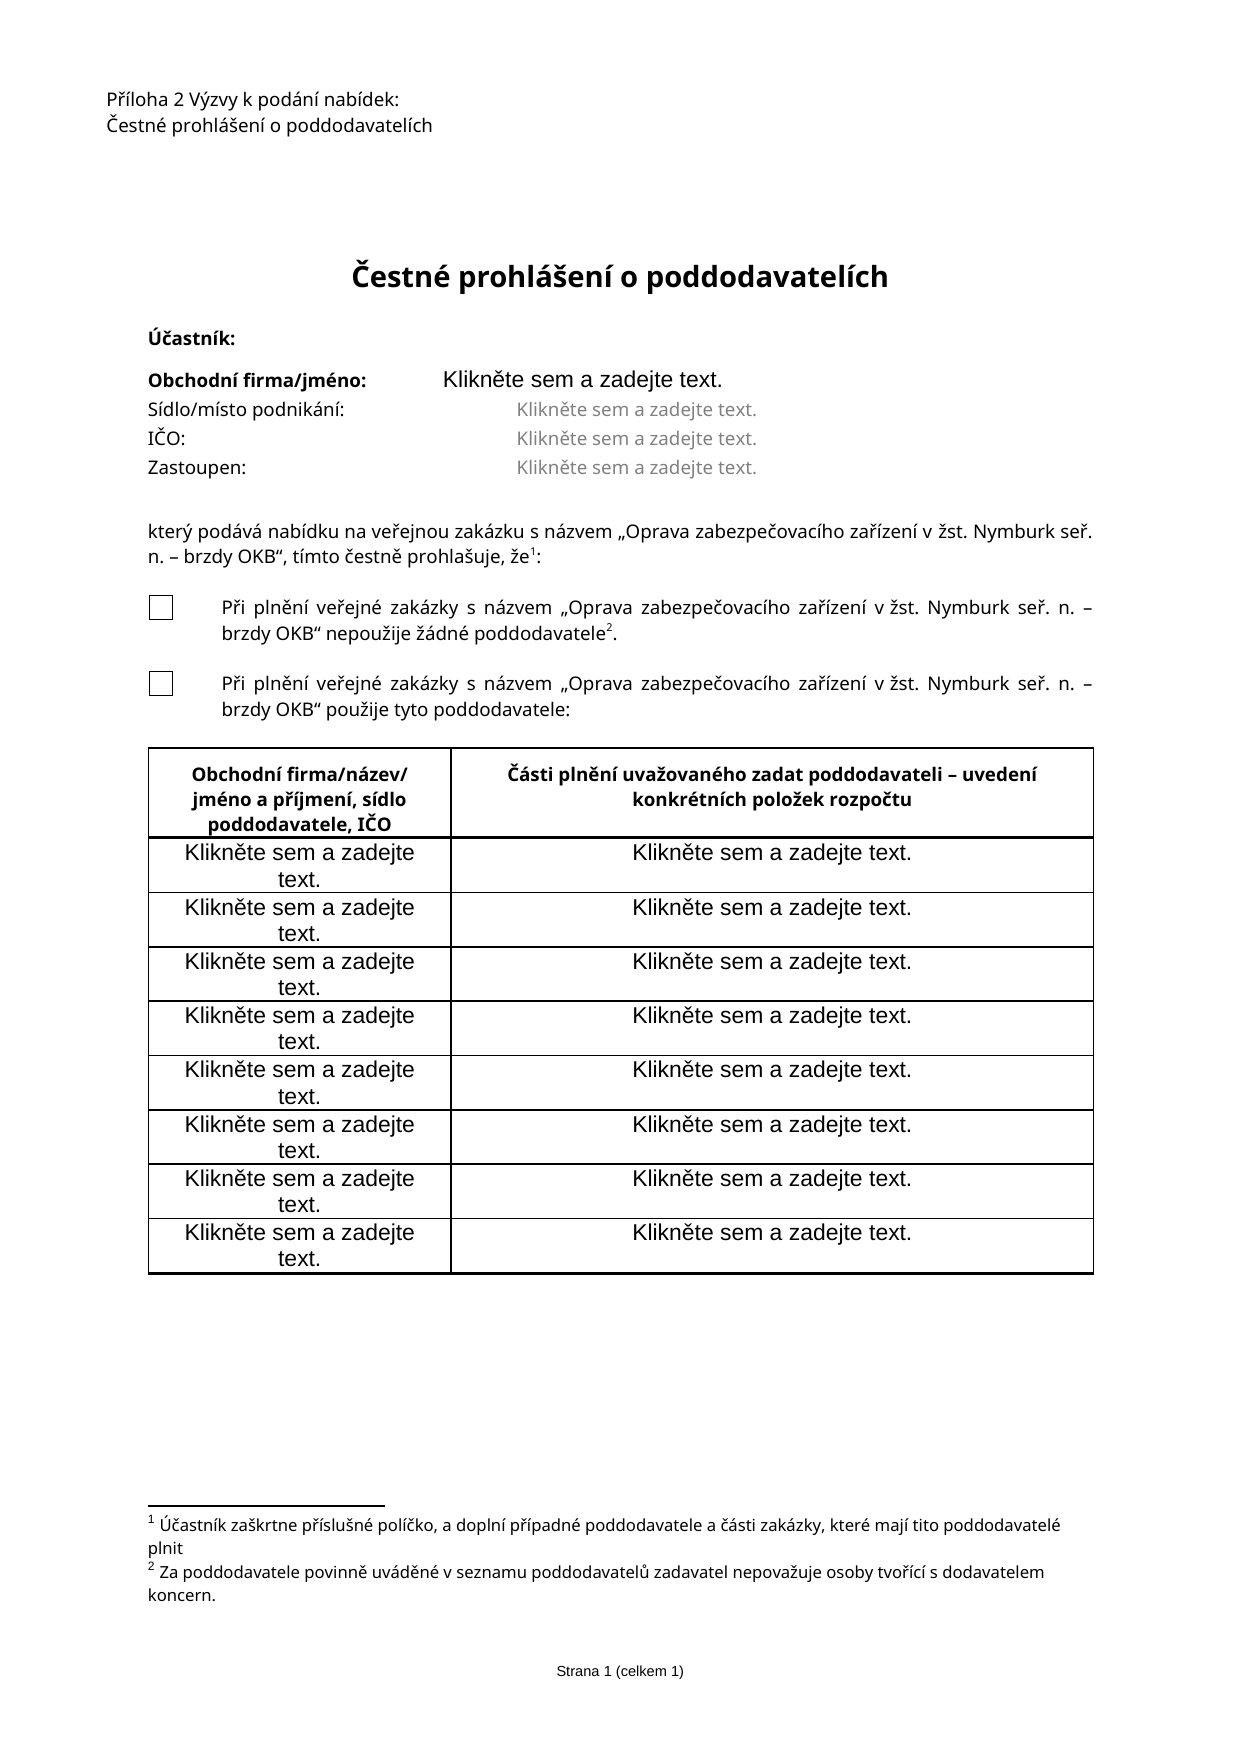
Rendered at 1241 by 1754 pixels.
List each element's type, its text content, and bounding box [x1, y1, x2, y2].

text Sídlo/místo podnikání: [148, 393, 1093, 422]
table_header Obchodní firma/název/ jméno a příjmení, sídlo poddodavatele, IČO [149, 749, 450, 836]
text který podává nabídku na veřejnou zakázku s názvem „Oprava zabezpečovacího zařízení v žst. Nymburk seř. n. – brzdy OKB“, tímto čestně prohlašuje, že: [148, 518, 1093, 569]
text Při plnění veřejné zakázky s názvem „Oprava zabezpečovacího zařízení v žst. Nymburk seř. n. – brzdy OKB“ nepoužije žádné poddodavatele. [148, 594, 1093, 645]
text Při plnění veřejné zakázky s názvem „Oprava zabezpečovacího zařízení v žst. Nymburk seř. n. – brzdy OKB“ použije tyto poddodavatele: [148, 670, 1093, 721]
text Účastník: [148, 321, 1093, 352]
text Obchodní firma/jméno: [148, 364, 1093, 393]
text Zastoupen: [148, 451, 1093, 480]
text IČO: [148, 422, 1093, 451]
table_header Části plnění uvažovaného zadat poddodavateli – uvedení konkrétních položek rozpočtu [452, 749, 1093, 836]
title Čestné prohlášení o poddodavatelích [148, 256, 1093, 296]
